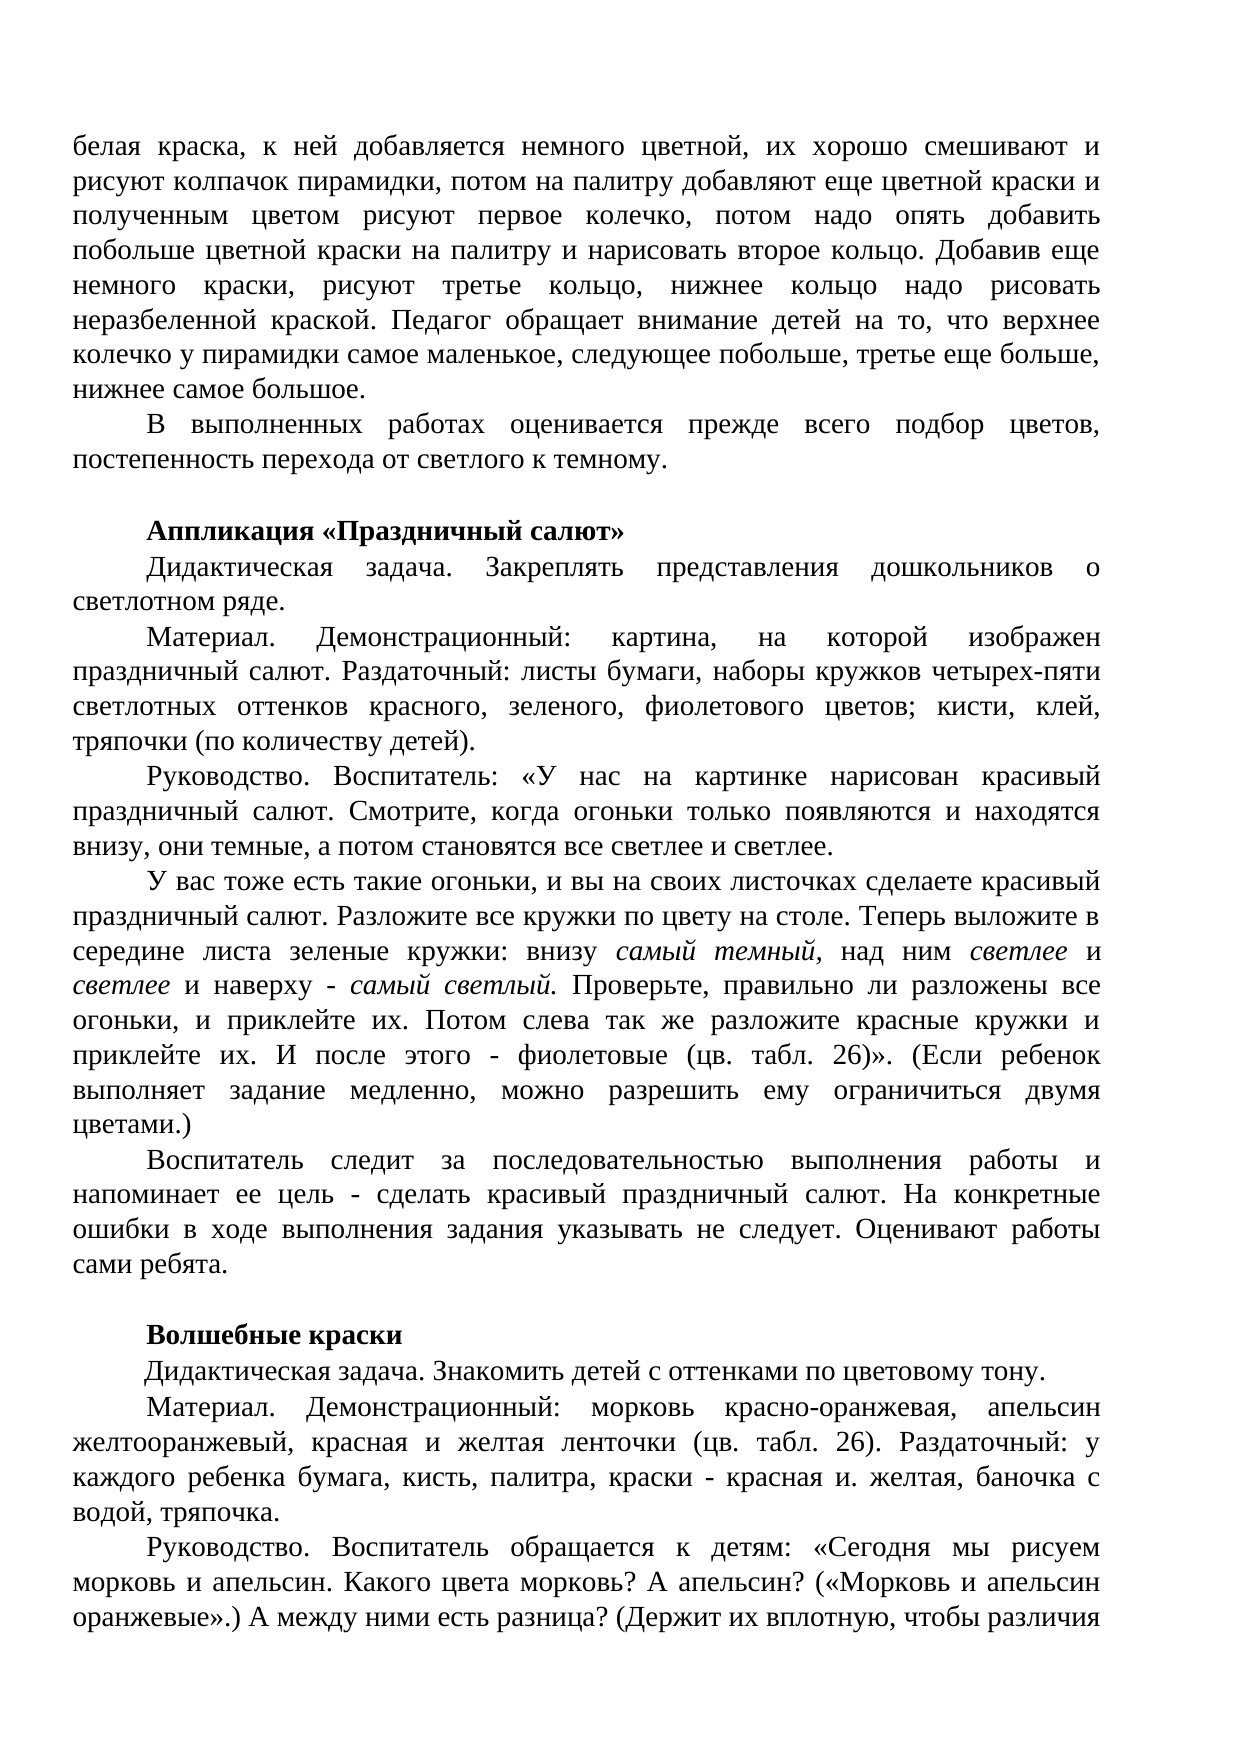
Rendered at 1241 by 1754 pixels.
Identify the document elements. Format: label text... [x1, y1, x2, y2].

text В выполненных работах оценивается прежде всего подбор цветов, постепенность перехода от светлого к темному. [72, 407, 1101, 475]
text Дидактическая задача. Закреплять представления дошкольников о светлотном ряде. [72, 549, 1101, 617]
subtitle Волшебные краски [146, 1317, 1102, 1351]
text Дидактическая задача. Знакомить детей с оттенками по цветовому тону. [82, 1353, 1108, 1387]
text Воспитатель следит за последовательностью выполнения работы и напоминает ее цель - сделать красивый праздничный салют. На конкретные ошибки в ходе выполнения задания указывать не следует. Оценивают работы сами ребята. [72, 1142, 1101, 1280]
subtitle Аппликация «Праздничный салют» [146, 513, 1102, 546]
text Руководство. Воспитатель: «У нас на картинке нарисован красивый праздничный салют. Смотрите, когда огоньки только появляются и находятся внизу, они темные, а потом становятся все светлее и светлее. [72, 758, 1101, 861]
text Материал. Демонстрационный: картина, на которой изображен праздничный салют. Раздаточный: листы бумаги, наборы кружков четырех-пяти светлотных оттенков красного, зеленого, фиолетового цветов; кисти, клей, тряпочки (по количеству детей). [72, 619, 1101, 757]
text Материал. Демонстрационный: морковь красно-оранжевая, апельсин желтооранжевый, красная и желтая ленточки (цв. табл. 26). Раздаточный: у каждого ребенка бумага, кисть, палитра, краски - красная и. желтая, баночка с водой, тряпочка. [72, 1389, 1101, 1527]
text У вас тоже есть такие огоньки, и вы на своих листочках сделаете красивый праздничный салют. Разложите все кружки по цвету на столе. Теперь выложите в середине листа зеленые кружки: внизу самый темный, над ним светлее и светлее и наверху - самый светлый. Проверьте, правильно ли разложены все огоньки, и приклейте их. Потом слева так же разложите красные кружки и приклейте их. И после этого - фиолетовые (цв. табл. 26)». (Если ребенок выполняет задание медленно, можно разрешить ему ограничиться двумя цветами.) [72, 863, 1101, 1140]
